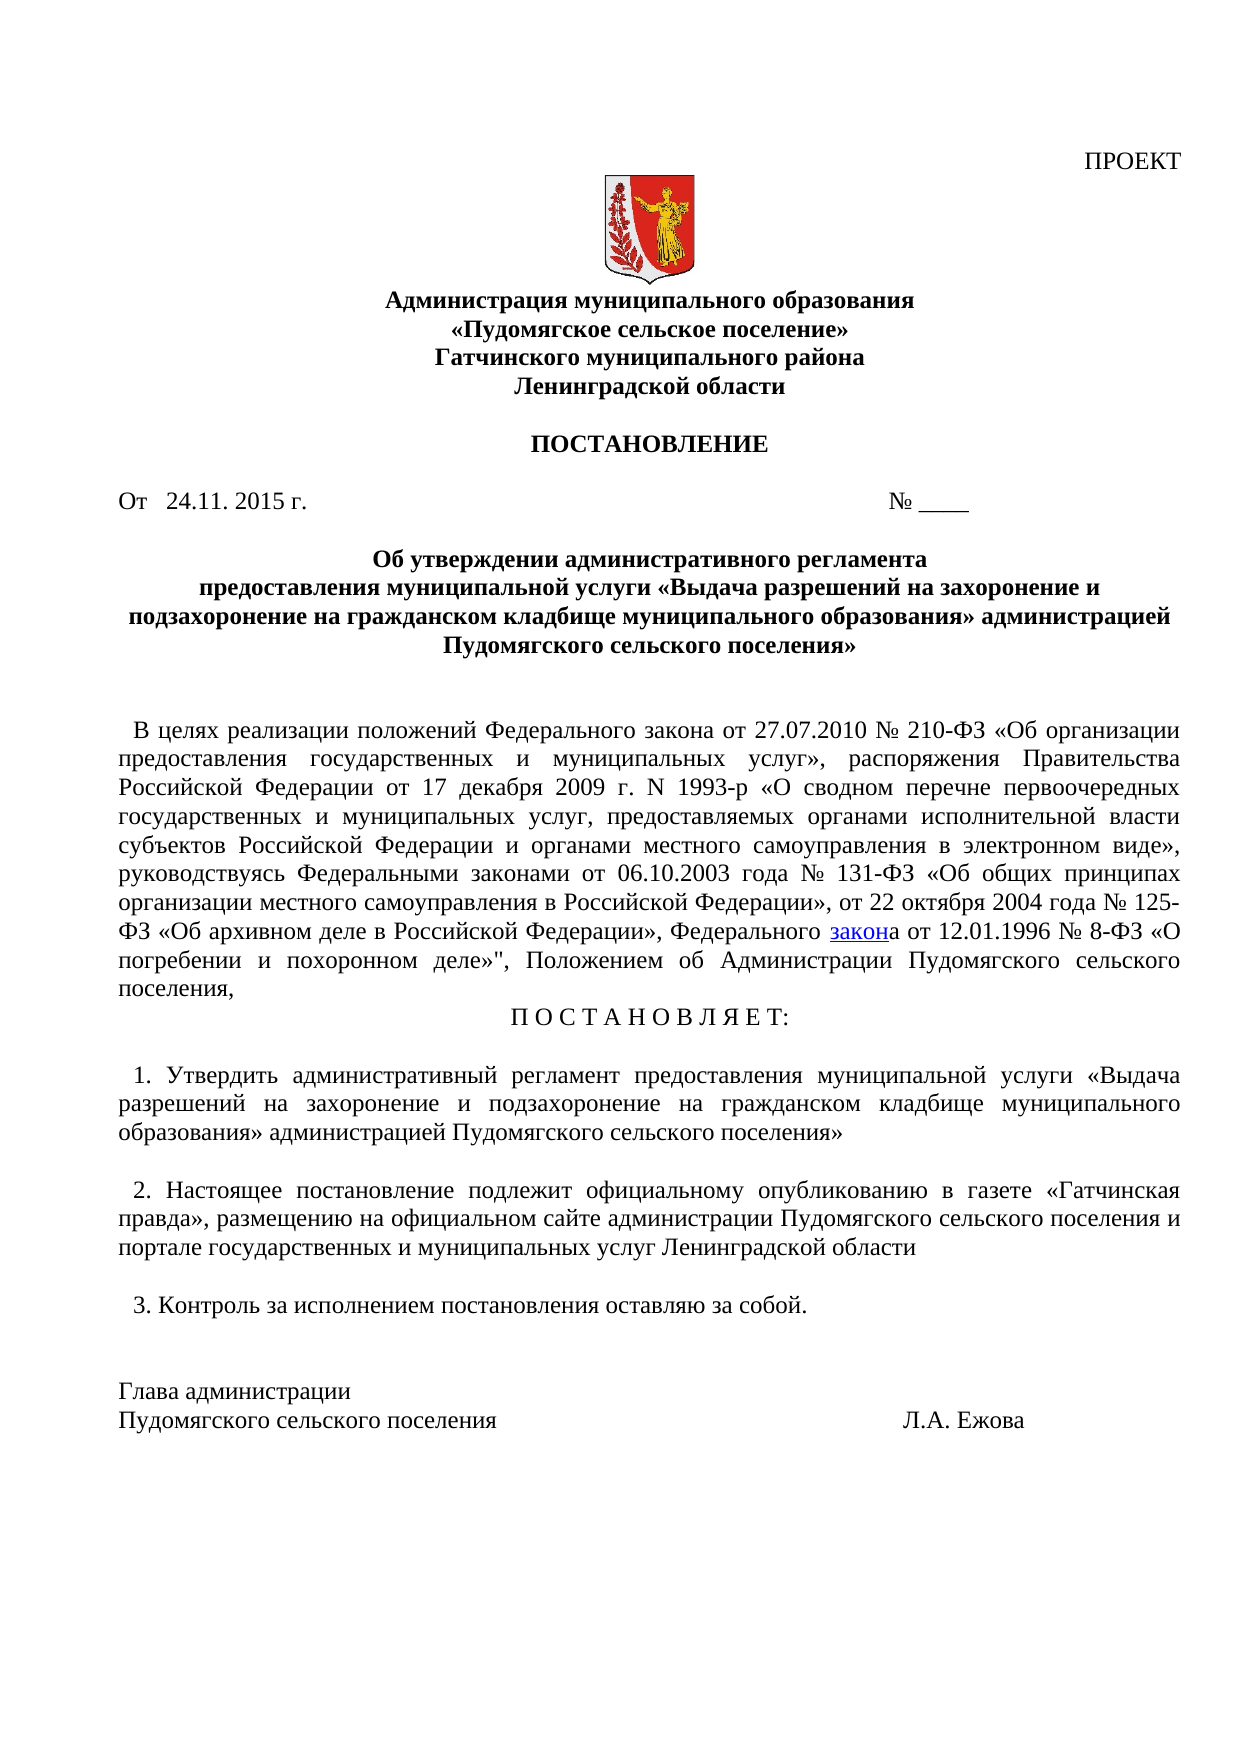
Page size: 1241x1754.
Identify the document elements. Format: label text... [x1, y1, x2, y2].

text Об утверждении административного регламента [118, 544, 1181, 572]
text Администрация муниципального образования [118, 285, 1181, 314]
text ПОСТАНОВЛЕНИЕ [118, 429, 1181, 457]
text В целях реализации положений Федерального закона от 27.07.2010 № 210-ФЗ «Об организации предоставления государственных и муниципальных услуг», распоряжения Правительства Российской Федерации от 17 декабря 2009 г. N 1993-р «О сводном перечне первоочередных государственных и муниципальных услуг, предоставляемых органами исполнительной власти субъектов Российской Федерации и органами местного самоуправления в электронном виде», руководствуясь Федеральными законами от 06.10.2003 года № 131-ФЗ «Об общих принципах организации местного самоуправления в Российской Федерации», от 22 октября 2004 года № 125-ФЗ «Об архивном деле в Российской Федерации», Федерального закона от 12.01.1996 № 8-ФЗ «О погребении и похоронном деле»", Положением об Администрации Пудомягского сельского поселения, [118, 715, 1181, 1002]
text Глава администрации [118, 1376, 1181, 1405]
text предоставления муниципальной услуги «Выдача разрешений на захоронение и подзахоронение на гражданском кладбище муниципального образования» администрацией Пудомягского сельского поселения» [118, 572, 1181, 659]
text От 24.11. 2015 г. № ____ [118, 486, 1181, 515]
text 3. Контроль за исполнением постановления оставляю за собой. [118, 1290, 1181, 1318]
text «Пудомягское сельское поселение» [118, 314, 1181, 342]
text ПРОЕКТ [118, 146, 1181, 175]
text 1. Утвердить административный регламент предоставления муниципальной услуги «Выдача разрешений на захоронение и подзахоронение на гражданском кладбище муниципального образования» администрацией Пудомягского сельского поселения» [118, 1060, 1181, 1146]
text Гатчинского муниципального района [118, 342, 1181, 371]
text Ленинградской области [118, 371, 1181, 400]
text П О С Т А Н О В Л Я Е Т: [118, 1002, 1181, 1031]
picture [604, 175, 695, 285]
text 2. Настоящее постановление подлежит официальному опубликованию в газете «Гатчинская правда», размещению на официальном сайте администрации Пудомягского сельского поселения и портале государственных и муниципальных услуг Ленинградской области [118, 1175, 1181, 1261]
text Пудомягского сельского поселения Л.А. Ежова [118, 1405, 1181, 1433]
